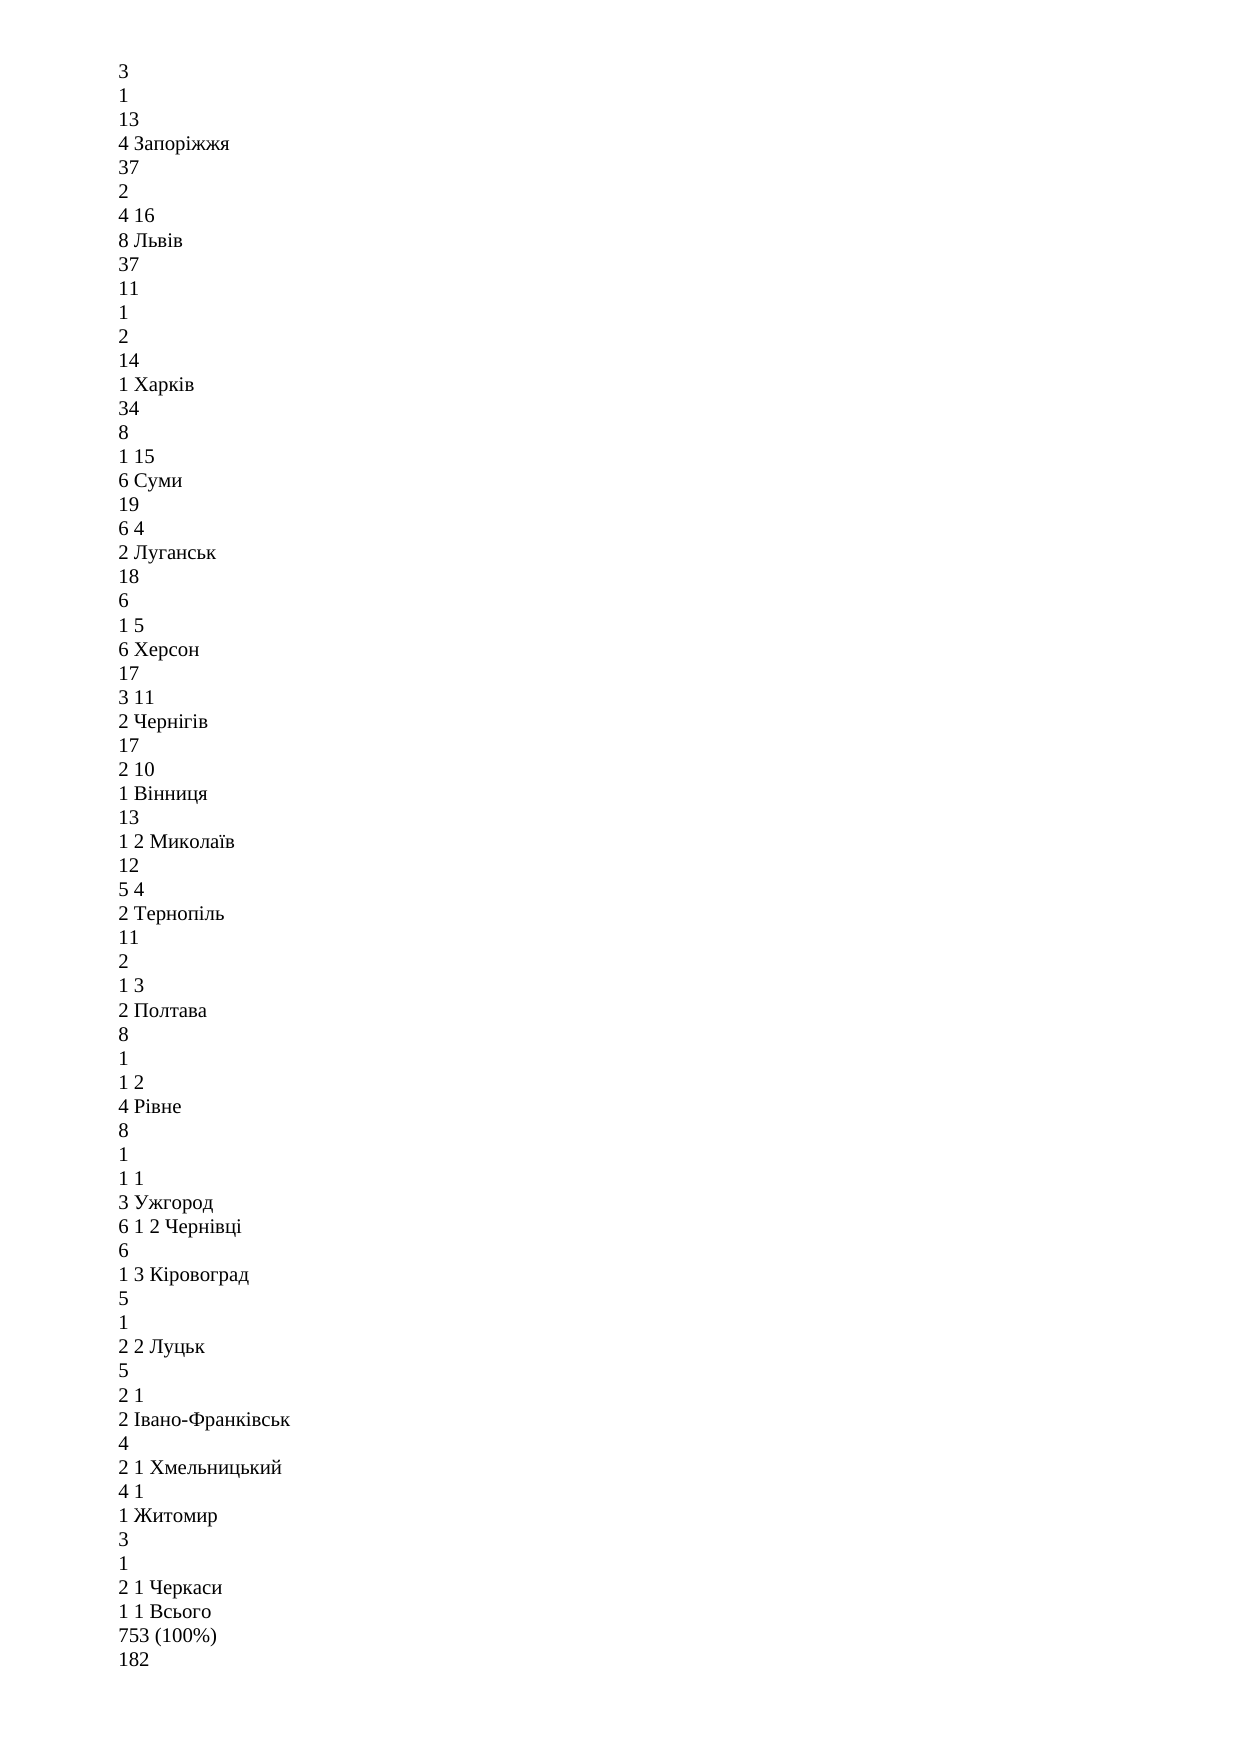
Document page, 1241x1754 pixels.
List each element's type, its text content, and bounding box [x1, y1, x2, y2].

text 6 1 2 Чернівці [118, 1214, 1181, 1238]
text 1 15 [118, 444, 1181, 468]
text 1 [118, 1046, 1181, 1070]
text 4 16 [118, 203, 1181, 227]
text 6 4 [118, 516, 1181, 540]
text 1 Вінниця [118, 781, 1181, 805]
text 1 [118, 1142, 1181, 1166]
text 1 5 [118, 612, 1181, 637]
text 6 [118, 1238, 1181, 1262]
text 1 2 [118, 1070, 1181, 1094]
text 5 [118, 1358, 1181, 1382]
text 17 [118, 661, 1181, 685]
text 753 (100%) [118, 1623, 1181, 1647]
text 2 [118, 324, 1181, 348]
text 13 [118, 107, 1181, 131]
text 5 [118, 1286, 1181, 1310]
text 1 [118, 1551, 1181, 1575]
text 8 Львів [118, 227, 1181, 252]
text 1 [118, 83, 1181, 107]
text 2 Тернопіль [118, 901, 1181, 925]
text 6 Суми [118, 468, 1181, 492]
text 1 [118, 1310, 1181, 1334]
text 11 [118, 276, 1181, 300]
text 8 [118, 1022, 1181, 1046]
text 2 Івано-Франківськ [118, 1407, 1181, 1431]
text 2 1 Черкаси [118, 1575, 1181, 1599]
text 182 [118, 1647, 1181, 1671]
text 1 1 [118, 1166, 1181, 1190]
text 34 [118, 396, 1181, 420]
text 1 1 Всього [118, 1599, 1181, 1623]
text 11 [118, 925, 1181, 949]
text 2 Луганськ [118, 540, 1181, 564]
text 2 2 Луцьк [118, 1334, 1181, 1358]
text 2 [118, 179, 1181, 203]
text 1 3 [118, 973, 1181, 997]
text 14 [118, 348, 1181, 372]
text 4 Запоріжжя [118, 131, 1181, 155]
text 2 Полтава [118, 997, 1181, 1022]
text 17 [118, 733, 1181, 757]
text 2 1 [118, 1382, 1181, 1407]
text 2 [118, 949, 1181, 973]
text 2 Чернігів [118, 709, 1181, 733]
text 19 [118, 492, 1181, 516]
text 3 11 [118, 685, 1181, 709]
text 3 [118, 1527, 1181, 1551]
text 13 [118, 805, 1181, 829]
text 2 10 [118, 757, 1181, 781]
text 1 Харків [118, 372, 1181, 396]
text 1 [118, 300, 1181, 324]
text 8 [118, 1118, 1181, 1142]
text 1 Житомир [118, 1503, 1181, 1527]
text 4 Рівне [118, 1094, 1181, 1118]
text 37 [118, 155, 1181, 179]
text 6 [118, 588, 1181, 612]
text 6 Херсон [118, 637, 1181, 661]
text 5 4 [118, 877, 1181, 901]
text 3 [118, 59, 1181, 83]
text 1 3 Кіровоград [118, 1262, 1181, 1286]
text 3 Ужгород [118, 1190, 1181, 1214]
text 4 [118, 1431, 1181, 1455]
text 18 [118, 564, 1181, 588]
text 4 1 [118, 1479, 1181, 1503]
text 1 2 Миколаїв [118, 829, 1181, 853]
text 8 [118, 420, 1181, 444]
text 2 1 Хмельницький [118, 1455, 1181, 1479]
text 12 [118, 853, 1181, 877]
text 37 [118, 252, 1181, 276]
